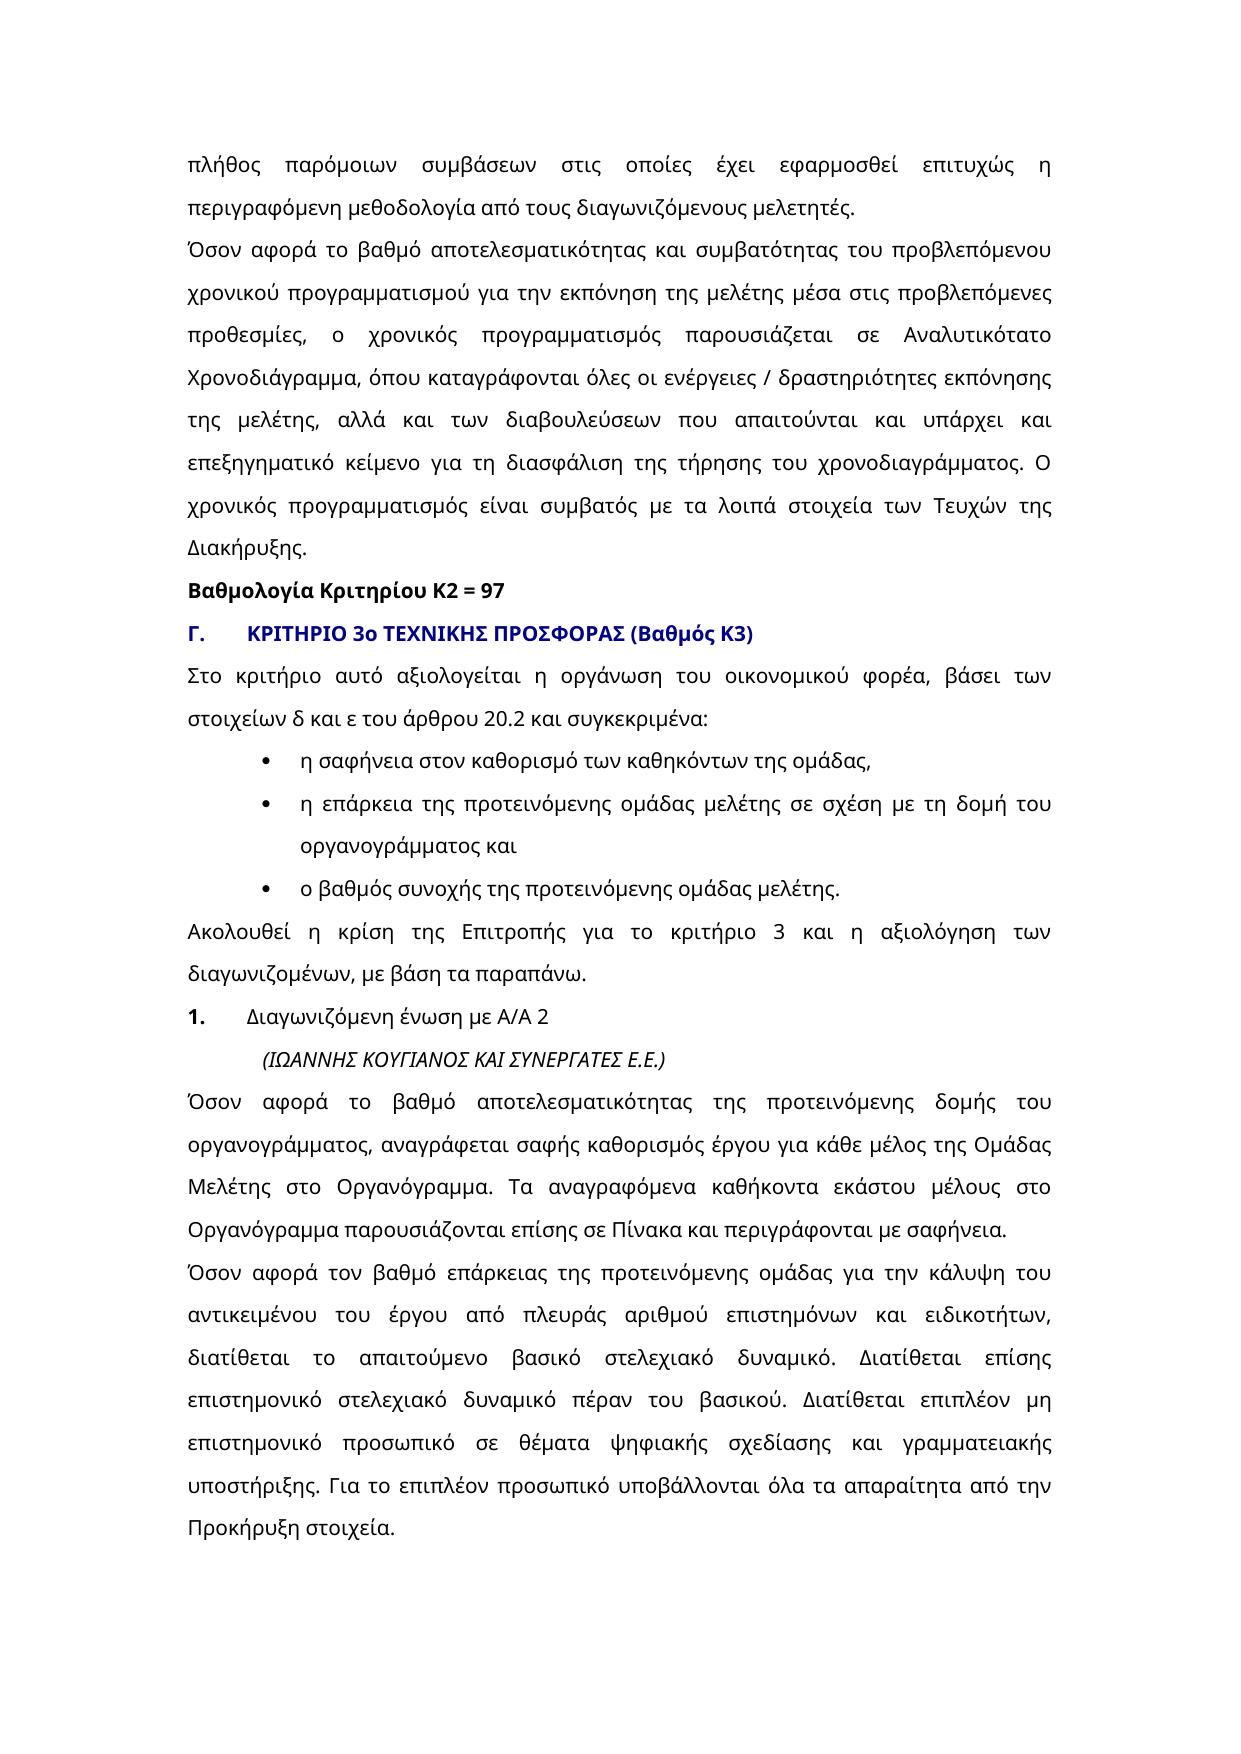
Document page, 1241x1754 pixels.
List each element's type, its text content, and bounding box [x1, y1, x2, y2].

list η σαφήνεια στον καθορισμό των καθηκόντων της ομάδας, [262, 746, 1053, 775]
list η επάρκεια της προτεινόμενης ομάδας μελέτης σε σχέση με τη δομή του οργανογράμματος και [262, 789, 1053, 860]
text Βαθμολογία Κριτηρίου Κ2 = 97 [187, 576, 1053, 604]
text Στο κριτήριο αυτό αξιολογείται η οργάνωση του οικονομικού φορέα, βάσει των στοιχείων δ και ε του άρθρου 20.2 και συγκεκριμένα: [187, 661, 1053, 732]
text Ακολουθεί η κρίση της Επιτροπής για το κριτήριο 3 και η αξιολόγηση των διαγωνιζομένων, με βάση τα παραπάνω. [187, 917, 1053, 988]
text 1. Διαγωνιζόμενη ένωση με Α/Α 2 [187, 1002, 1053, 1031]
text Γ. ΚΡΙΤΗΡΙΟ 3ο ΤΕΧΝΙΚΗΣ ΠΡΟΣΦΟΡΑΣ (Βαθμός Κ3) [187, 619, 1053, 647]
text (ΙΩΑΝΝΗΣ ΚΟΥΓΙΑΝΟΣ ΚΑΙ ΣΥΝΕΡΓΑΤΕΣ Ε.Ε.) [187, 1045, 1053, 1073]
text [187, 150, 1053, 221]
list ο βαθμός συνοχής της προτεινόμενης ομάδας μελέτης. [262, 874, 1053, 903]
text Όσον αφορά τον βαθμό επάρκειας της προτεινόμενης ομάδας για την κάλυψη του αντικειμένου του έργου από πλευράς αριθμού επιστημόνων και ειδικοτήτων, διατίθεται το απαιτούμενο βασικό στελεχιακό δυναμικό. Διατίθεται επίσης επιστημονικό στελεχιακό δυναμικό πέραν του βασικού. Διατίθεται επιπλέον μη επιστημονικό προσωπικό σε θέματα ψηφιακής σχεδίασης και γραμματειακής υποστήριξης. Για το επιπλέον προσωπικό υποβάλλονται όλα τα απαραίτητα από την Προκήρυξη στοιχεία. [187, 1258, 1053, 1542]
text Όσον αφορά το βαθμό αποτελεσματικότητας και συμβατότητας του προβλεπόμενου χρονικού προγραμματισμού για την εκπόνηση της μελέτης μέσα στις προβλεπόμενες προθεσμίες, ο χρονικός προγραμματισμός παρουσιάζεται σε Αναλυτικότατο Χρονοδιάγραμμα, όπου καταγράφονται όλες οι ενέργειες / δραστηριότητες εκπόνησης της μελέτης, αλλά και των διαβουλεύσεων που απαιτούνται και υπάρχει και επεξηγηματικό κείμενο για τη διασφάλιση της τήρησης του χρονοδιαγράμματος. Ο χρονικός προγραμματισμός είναι συμβατός με τα λοιπά στοιχεία των Τευχών της Διακήρυξης. [187, 235, 1053, 562]
text Όσον αφορά το βαθμό αποτελεσματικότητας της προτεινόμενης δομής του οργανογράμματος, αναγράφεται σαφής καθορισμός έργου για κάθε μέλος της Ομάδας Μελέτης στο Οργανόγραμμα. Τα αναγραφόμενα καθήκοντα εκάστου μέλους στο Οργανόγραμμα παρουσιάζονται επίσης σε Πίνακα και περιγράφονται με σαφήνεια. [187, 1087, 1053, 1243]
